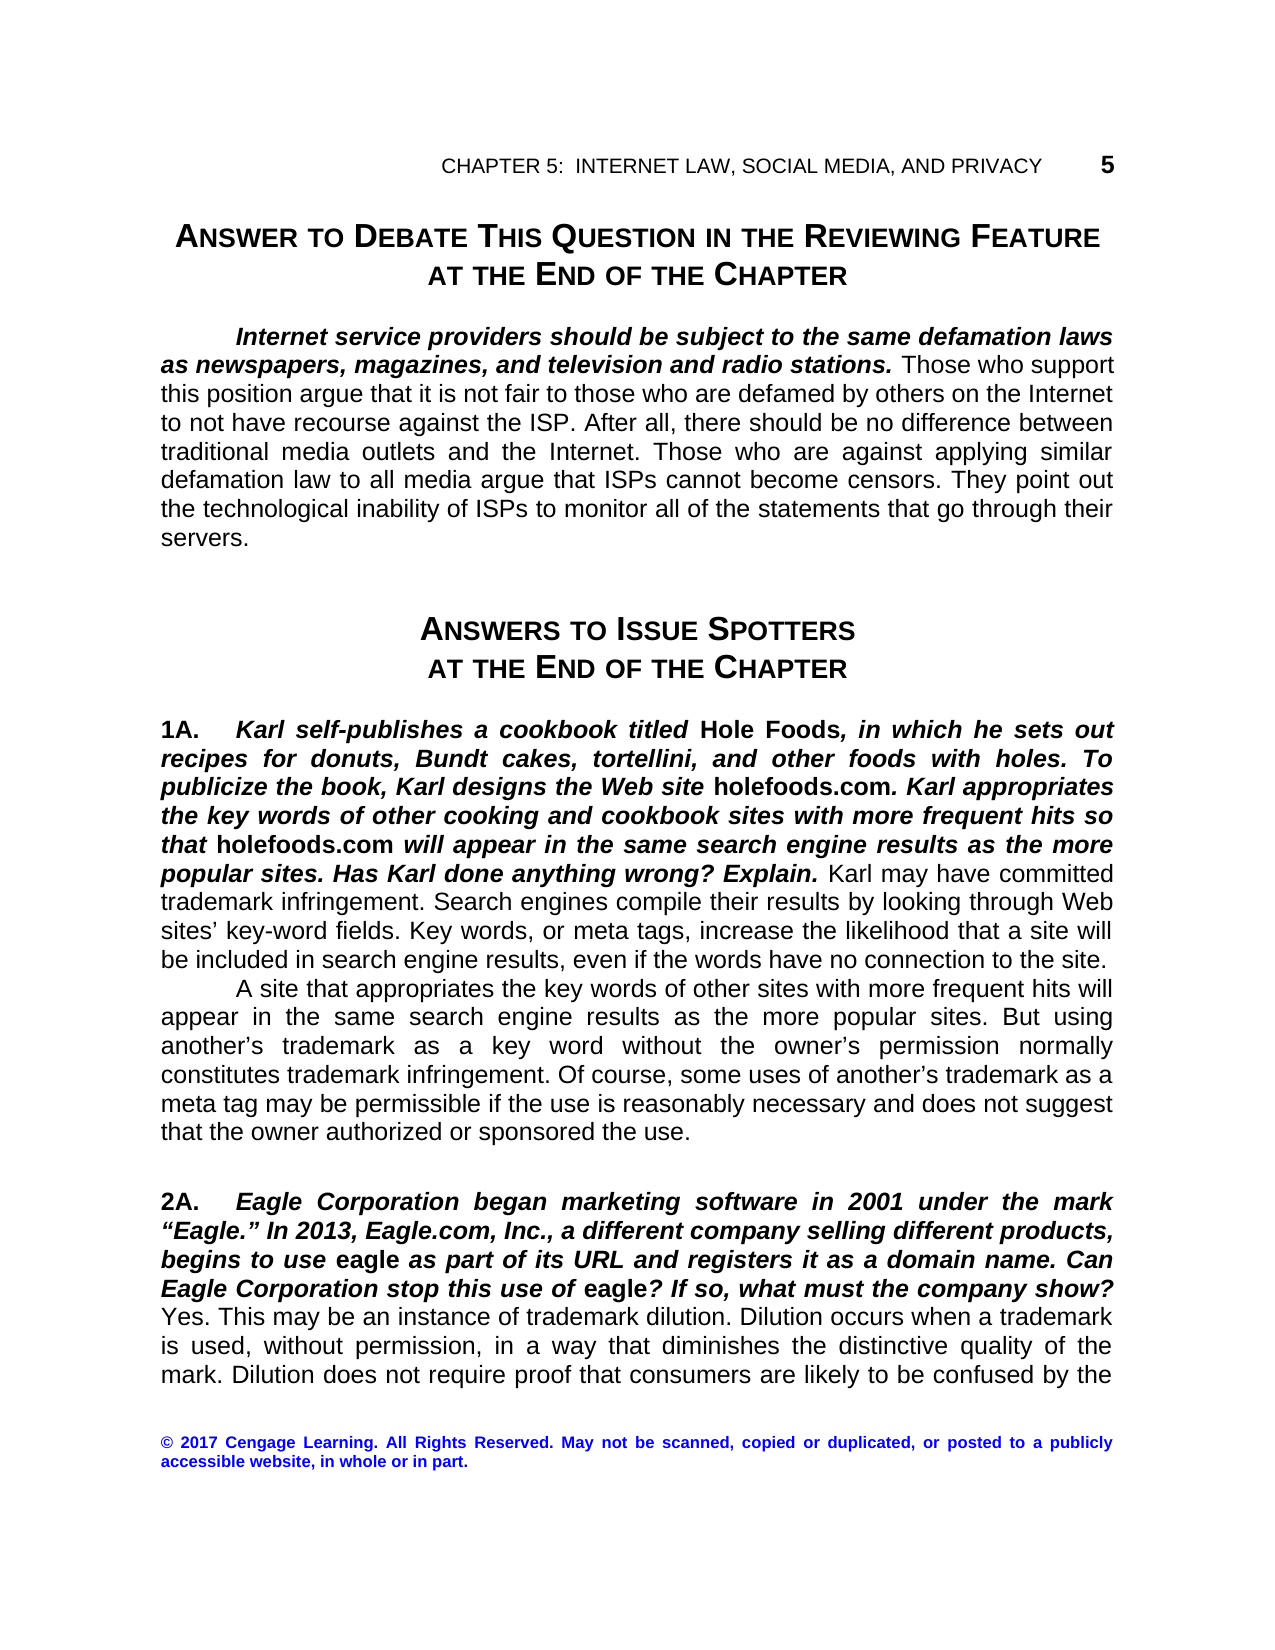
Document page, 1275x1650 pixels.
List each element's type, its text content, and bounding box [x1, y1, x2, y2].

text Internet service providers should be subject to the same defamation laws as newspapers, magazines, and television and radio stations. Those who support this position argue that it is not fair to those who are defamed by others on the Internet to not have recourse against the ISP. After all, there should be no difference between traditional media outlets and the Internet. Those who are against applying similar defamation law to all media argue that ISPs cannot become censors. They point out the technological inability of ISPs to monitor all of the statements that go through their servers. [161, 322, 1114, 552]
text 1A. Karl self-publishes a cookbook titled Hole Foods, in which he sets out recipes for donuts, Bundt cakes, tortellini, and other foods with holes. To publicize the book, Karl designs the Web site holefoods.com. Karl appropriates the key words of other cooking and cookbook sites with more frequent hits so that holefoods.com will appear in the same search engine results as the more popular sites. Has Karl done anything wrong? Explain. Karl may have committed trademark infringement. Search engines compile their results by looking through Web sites’ key-word fields. Key words, or meta tags, increase the likelihood that a site will be included in search engine results, even if the words have no connection to the site. [161, 715, 1114, 973]
text Answers to Issue Spotters [161, 609, 1114, 648]
text A site that appropriates the key words of other sites with more frequent hits will appear in the same search engine results as the more popular sites. But using another’s trademark as a key word without the owner’s permission normally constitutes trademark infringement. Of course, some uses of another’s trademark as a meta tag may be permissible if the use is reasonably necessary and does not suggest that the owner authorized or sponsored the use. [161, 973, 1114, 1146]
text Answer to Debate This Question in the Reviewing Feature [161, 216, 1114, 254]
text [161, 1187, 1114, 1388]
text at the End of the Chapter [161, 648, 1114, 686]
text at the End of the Chapter [161, 254, 1114, 293]
